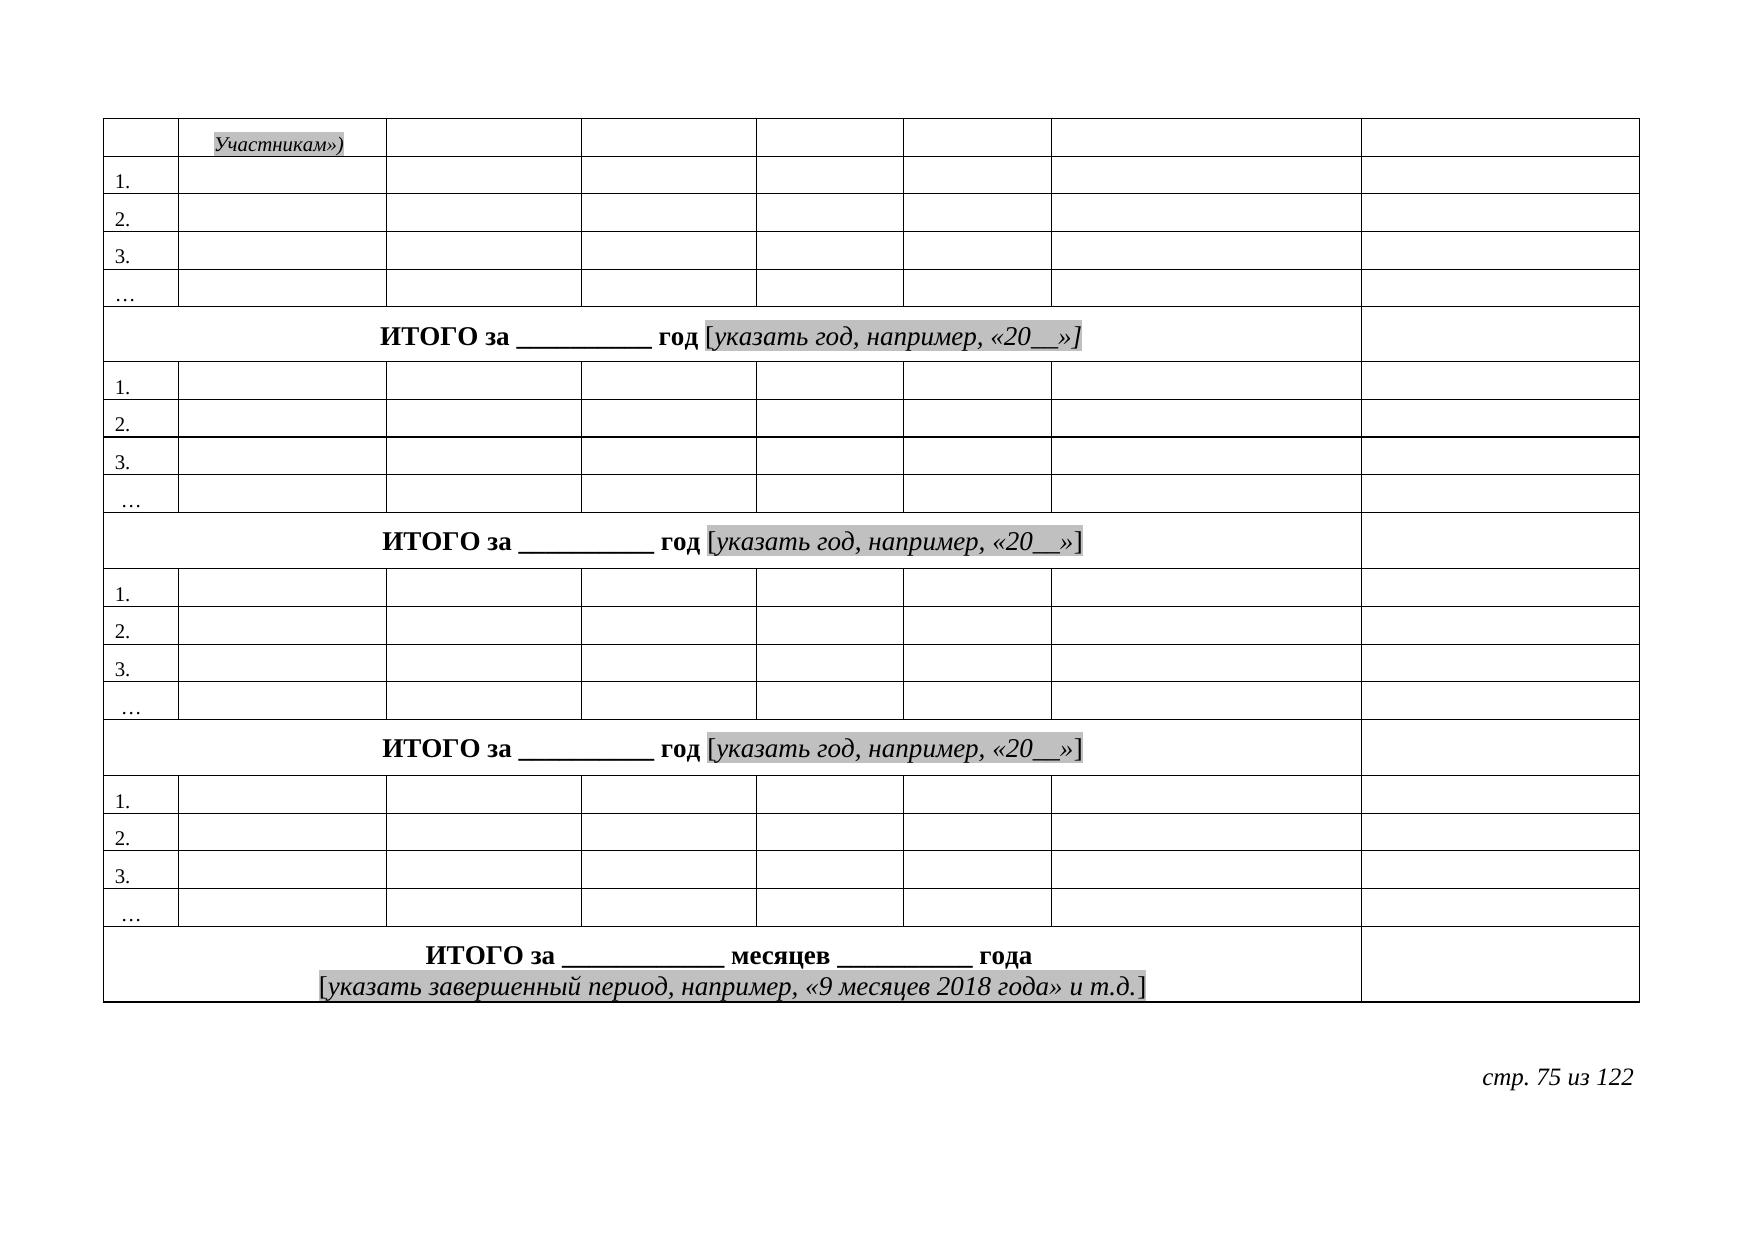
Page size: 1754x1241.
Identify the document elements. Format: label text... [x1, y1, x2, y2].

table_cell [104, 438, 178, 474]
table_cell [1052, 438, 1361, 474]
table_cell [179, 814, 386, 850]
table_cell [757, 270, 903, 306]
table_cell [179, 776, 386, 813]
table_cell [1052, 814, 1361, 850]
table_cell ИТОГО за __________ год [указать год, например, «20__»] [104, 513, 1361, 568]
table_cell [387, 362, 581, 399]
table_cell [387, 194, 581, 231]
table_cell [904, 889, 1051, 926]
table_cell [179, 400, 386, 436]
table_cell [1362, 776, 1639, 813]
table_cell [1052, 682, 1361, 719]
table_cell [387, 889, 581, 926]
table_cell [104, 569, 178, 606]
table_cell [1052, 889, 1361, 926]
table_cell [757, 232, 903, 268]
table_cell [179, 438, 386, 474]
table_cell [757, 645, 903, 681]
table_cell [1362, 400, 1639, 436]
table_cell [387, 157, 581, 193]
table_cell [904, 232, 1051, 268]
table_cell [582, 232, 756, 268]
table_cell … [104, 889, 178, 926]
table_cell [1052, 400, 1361, 436]
table_cell [904, 607, 1051, 643]
table_cell [104, 814, 178, 850]
table_cell [904, 157, 1051, 193]
table_cell [757, 362, 903, 399]
table_cell [387, 682, 581, 719]
table_cell [1052, 851, 1361, 888]
table_cell [179, 157, 386, 193]
table_cell [387, 400, 581, 436]
table_cell [104, 776, 178, 813]
table_cell [1052, 645, 1361, 681]
table_cell [904, 194, 1051, 231]
table_cell [904, 569, 1051, 606]
table_cell ИТОГО за ____________ месяцев __________ года [указать завершенный период, например, «9 месяцев 2018 года» и т.д.] [104, 927, 1361, 1001]
table_cell [1052, 475, 1361, 512]
table_cell [1362, 720, 1639, 775]
table_cell [582, 889, 756, 926]
table_cell [387, 776, 581, 813]
table_cell [757, 851, 903, 888]
table_cell [1362, 362, 1639, 399]
table_cell [904, 682, 1051, 719]
table_cell [179, 851, 386, 888]
table_cell [757, 889, 903, 926]
table_cell [757, 569, 903, 606]
table_cell [1052, 569, 1361, 606]
table_cell [104, 645, 178, 681]
table_cell [1052, 157, 1361, 193]
table_cell [1052, 362, 1361, 399]
table_cell [582, 194, 756, 231]
table_cell [387, 569, 581, 606]
table_cell [757, 194, 903, 231]
table_cell [757, 438, 903, 474]
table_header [582, 119, 756, 156]
table_cell [582, 270, 756, 306]
table_header № п/п [104, 119, 178, 156]
table_cell [582, 475, 756, 512]
table_cell [387, 232, 581, 268]
table_cell [1362, 889, 1639, 926]
table_cell [582, 438, 756, 474]
table_cell [179, 194, 386, 231]
table_cell … [104, 270, 178, 306]
table_cell [904, 814, 1051, 850]
table_cell [582, 851, 756, 888]
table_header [904, 119, 1051, 156]
table_cell [757, 607, 903, 643]
table_cell [104, 157, 178, 193]
table_cell … [104, 475, 178, 512]
table_cell [1052, 194, 1361, 231]
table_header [1362, 119, 1639, 156]
table_cell [1362, 607, 1639, 643]
table_cell [904, 438, 1051, 474]
table_cell [1362, 513, 1639, 568]
table_cell [757, 814, 903, 850]
table_cell [1362, 645, 1639, 681]
table_cell [1362, 814, 1639, 850]
table_cell [582, 645, 756, 681]
table_cell [1362, 682, 1639, 719]
table_cell [582, 569, 756, 606]
table_cell [104, 607, 178, 643]
table_cell [1362, 569, 1639, 606]
table_cell [904, 362, 1051, 399]
table_cell [904, 400, 1051, 436]
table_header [387, 119, 581, 156]
table_cell [1052, 270, 1361, 306]
table_cell [1052, 607, 1361, 643]
table_cell [179, 270, 386, 306]
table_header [179, 119, 386, 156]
table_cell ИТОГО за __________ год [указать год, например, «20__»] [104, 307, 1361, 361]
table_cell [104, 851, 178, 888]
table_cell [582, 607, 756, 643]
table_cell [1052, 776, 1361, 813]
table_cell ИТОГО за __________ год [указать год, например, «20__»] [104, 720, 1361, 775]
table_cell [179, 682, 386, 719]
table_cell [904, 645, 1051, 681]
table_cell [387, 475, 581, 512]
table_cell [1362, 475, 1639, 512]
table_cell [757, 157, 903, 193]
table_cell [387, 851, 581, 888]
table_cell [904, 851, 1051, 888]
table_cell [1362, 194, 1639, 231]
table_cell [179, 475, 386, 512]
table_cell [757, 682, 903, 719]
table_cell [1362, 438, 1639, 474]
table_cell [387, 607, 581, 643]
table_cell [179, 607, 386, 643]
table_cell [757, 400, 903, 436]
table_cell [104, 194, 178, 231]
table_cell [757, 776, 903, 813]
table_cell [387, 814, 581, 850]
table_cell [1362, 157, 1639, 193]
table_cell [1362, 851, 1639, 888]
table_cell [904, 776, 1051, 813]
table_cell [1362, 232, 1639, 268]
table_cell [1052, 232, 1361, 268]
table_cell [1362, 927, 1639, 1001]
table_cell … [104, 682, 178, 719]
table_cell [104, 232, 178, 268]
table_cell [582, 157, 756, 193]
table_cell [387, 270, 581, 306]
table_cell [904, 475, 1051, 512]
table_cell [582, 776, 756, 813]
table_cell [582, 400, 756, 436]
table_cell [582, 814, 756, 850]
table_cell [757, 475, 903, 512]
table_cell [104, 362, 178, 399]
table_cell [582, 682, 756, 719]
table_cell [179, 569, 386, 606]
table_cell [179, 889, 386, 926]
table_cell [104, 400, 178, 436]
table_cell [179, 645, 386, 681]
table_cell [1362, 307, 1639, 361]
table_cell [179, 232, 386, 268]
table_cell [904, 270, 1051, 306]
table_cell [1362, 270, 1639, 306]
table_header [757, 119, 903, 156]
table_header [1052, 119, 1361, 156]
table_cell [387, 645, 581, 681]
table_cell [387, 438, 581, 474]
table_cell [179, 362, 386, 399]
table_cell [582, 362, 756, 399]
